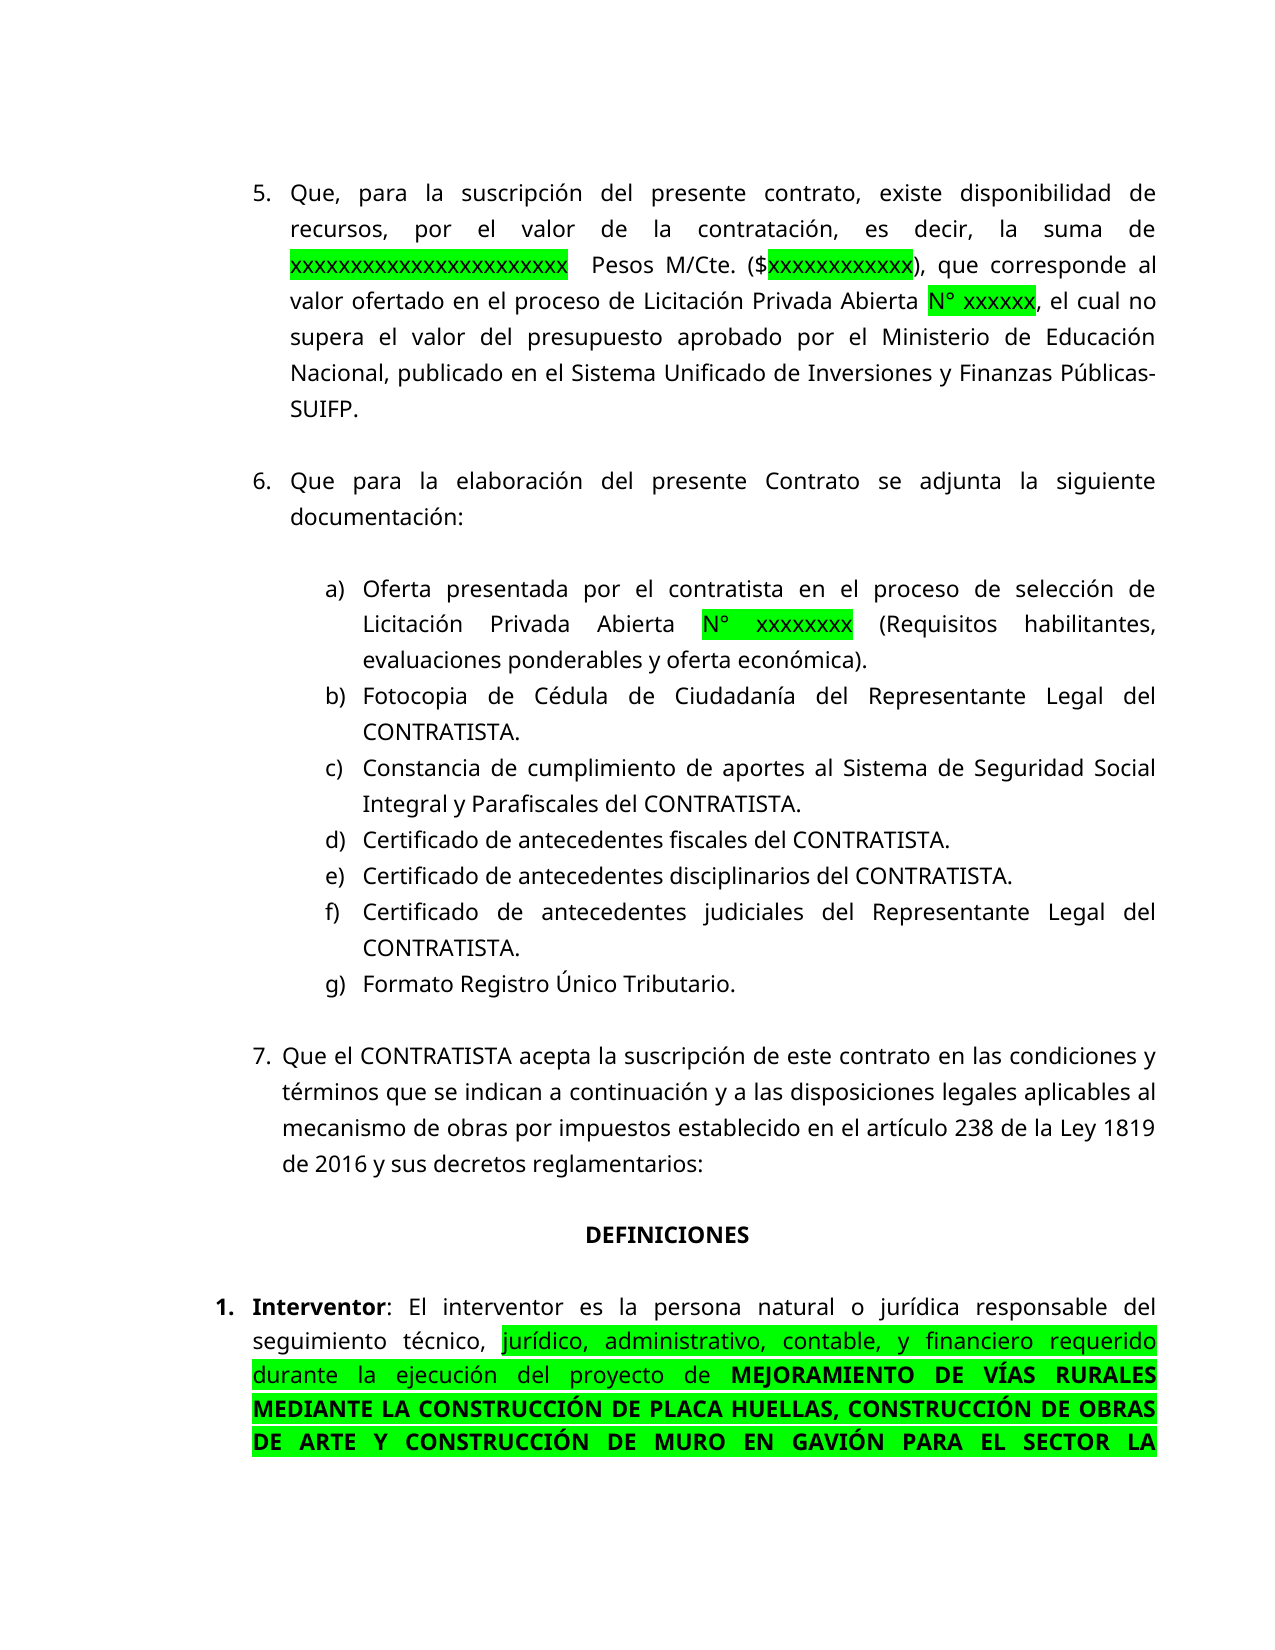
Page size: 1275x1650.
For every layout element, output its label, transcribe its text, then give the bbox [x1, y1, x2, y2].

list Certificado de antecedentes judiciales del Representante Legal del CONTRATISTA. [325, 896, 1157, 963]
list Que el CONTRATISTA acepta la suscripción de este contrato en las condiciones y términos que se indican a continuación y a las disposiciones legales aplicables al mecanismo de obras por impuestos establecido en el artículo 238 de la Ley 1819 de 2016 y sus decretos reglamentarios: [252, 1040, 1157, 1179]
list Constancia de cumplimiento de aportes al Sistema de Seguridad Social Integral y Parafiscales del CONTRATISTA. [325, 752, 1157, 819]
list Que, para la suscripción del presente contrato, existe disponibilidad de recursos, por el valor de la contratación, es decir, la suma de xxxxxxxxxxxxxxxxxxxxxxx Pesos M/Cte. ($xxxxxxxxxxxx), que corresponde al valor ofertado en el proceso de Licitación Privada Abierta N° xxxxxx, el cual no supera el valor del presupuesto aprobado por el Ministerio de Educación Nacional, publicado en el Sistema Unificado de Inversiones y Finanzas Públicas-SUIFP. [252, 177, 1157, 424]
list Que para la elaboración del presente Contrato se adjunta la siguiente documentación: [252, 465, 1157, 532]
list Formato Registro Único Tributario. [325, 968, 1157, 999]
list Fotocopia de Cédula de Ciudadanía del Representante Legal del CONTRATISTA. [325, 680, 1157, 747]
list Certificado de antecedentes fiscales del CONTRATISTA. [325, 824, 1157, 855]
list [215, 1291, 1157, 1457]
list Certificado de antecedentes disciplinarios del CONTRATISTA. [325, 860, 1157, 891]
list Oferta presentada por el contratista en el proceso de selección de Licitación Privada Abierta N° xxxxxxxx (Requisitos habilitantes, evaluaciones ponderables y oferta económica). [325, 572, 1157, 676]
text DEFINICIONES [177, 1219, 1157, 1251]
